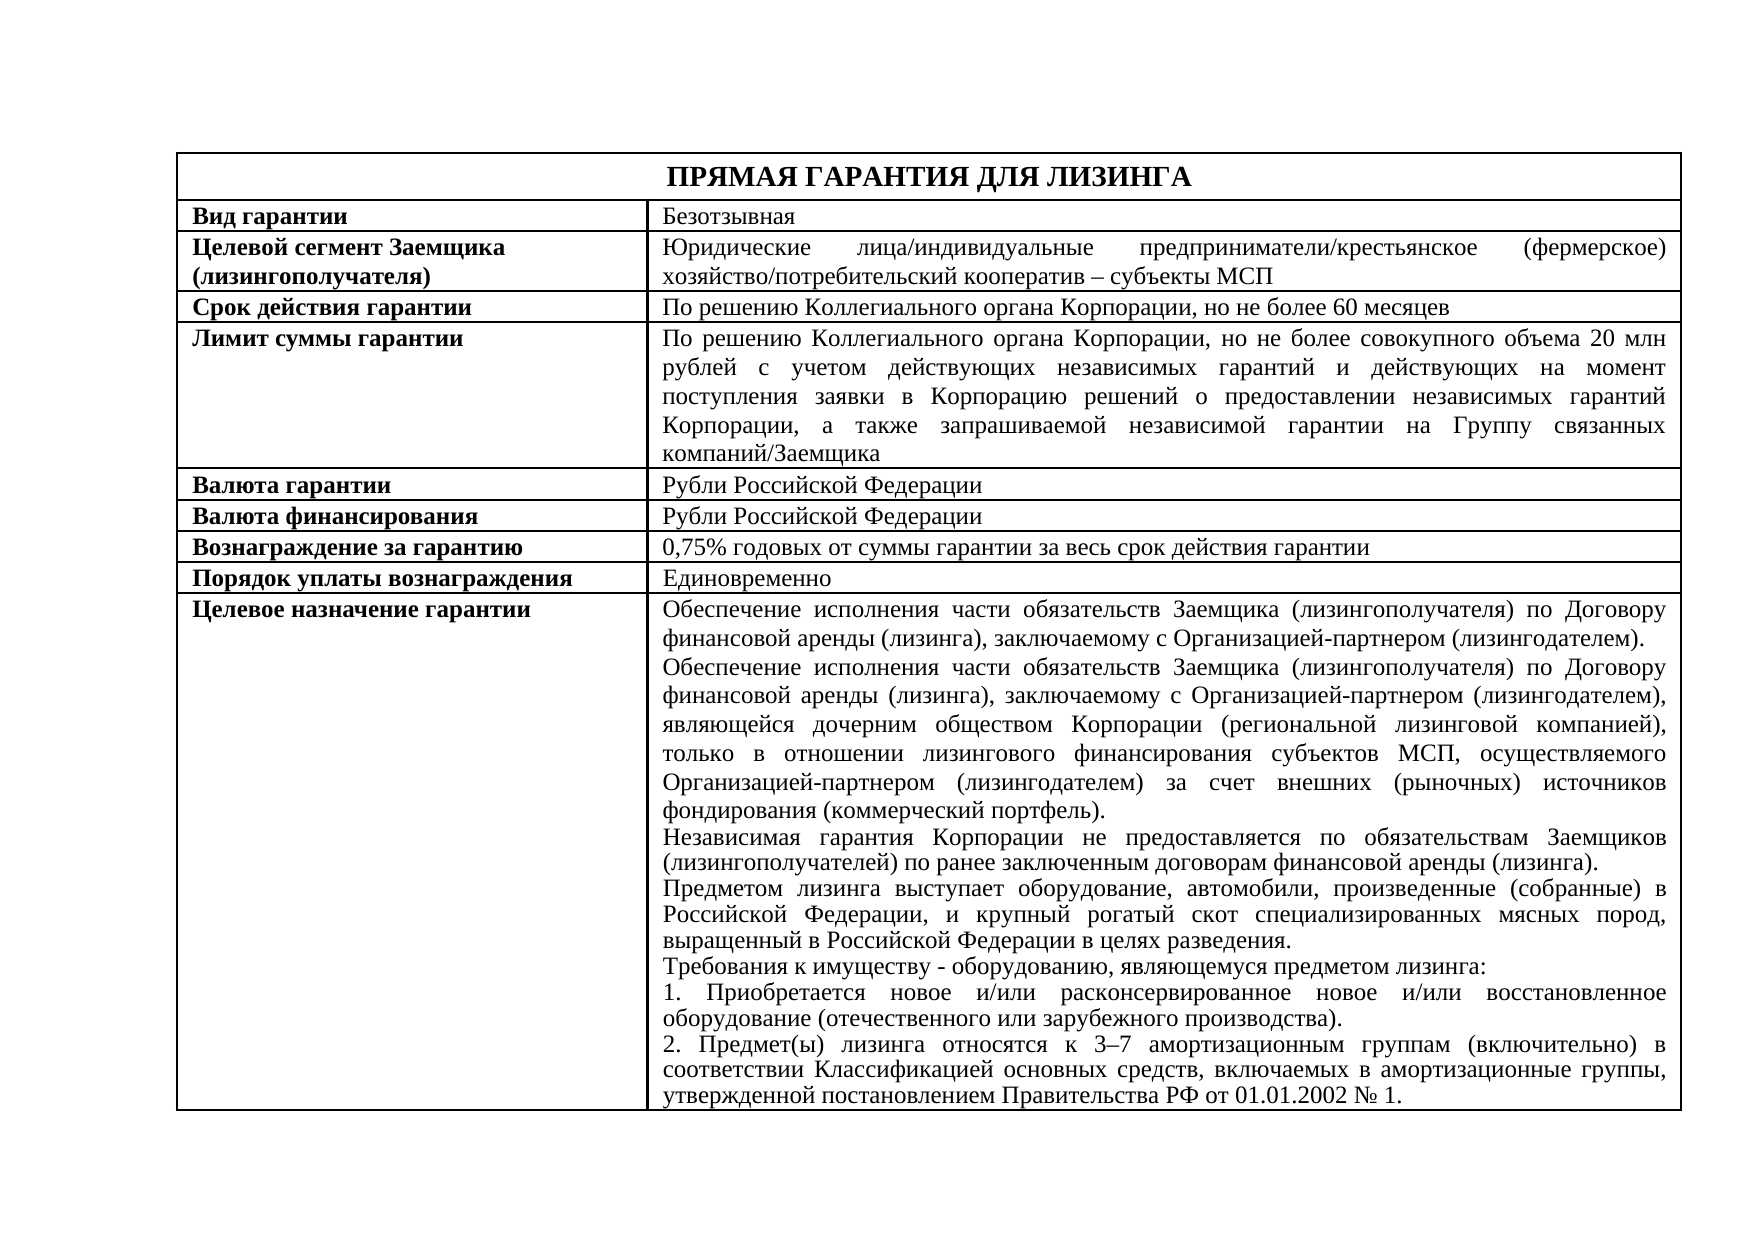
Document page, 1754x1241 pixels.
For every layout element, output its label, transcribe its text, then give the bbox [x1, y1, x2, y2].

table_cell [649, 594, 1680, 1109]
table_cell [178, 594, 646, 1109]
table_header ПРЯМАЯ ГАРАНТИЯ ДЛЯ ЛИЗИНГА [178, 154, 1680, 199]
table_cell Вознаграждение за гарантию [178, 532, 646, 561]
table_cell По решению Коллегиального органа Корпорации, но не более 60 месяцев [649, 292, 1680, 321]
table_cell Единовременно [649, 563, 1680, 592]
table_cell Срок действия гарантии [178, 292, 646, 321]
table_cell Порядок уплаты вознаграждения [178, 563, 646, 592]
table_cell Целевой сегмент Заемщика (лизингополучателя) [178, 232, 646, 290]
table_cell Вид гарантии [178, 201, 646, 230]
table_cell Лимит суммы гарантии [178, 323, 646, 467]
table_cell 0,75% годовых от суммы гарантии за весь срок действия гарантии [649, 532, 1680, 561]
table_cell Валюта гарантии [178, 469, 646, 498]
table_cell Безотзывная [649, 201, 1680, 230]
table_cell Юридические лица/индивидуальные предприниматели/крестьянское (фермерское) хозяйство/потребительский кооператив – субъекты МСП [649, 232, 1680, 290]
table_cell Валюта финансирования [178, 501, 646, 529]
table_cell По решению Коллегиального органа Корпорации, но не более совокупного объема 20 млн рублей с учетом действующих независимых гарантий и действующих на момент поступления заявки в Корпорацию решений о предоставлении независимых гарантий Корпорации, а также запрашиваемой независимой гарантии на Группу связанных компаний/Заемщика [649, 323, 1680, 467]
table_cell Рубли Российской Федерации [649, 501, 1680, 529]
table_cell Рубли Российской Федерации [649, 469, 1680, 498]
